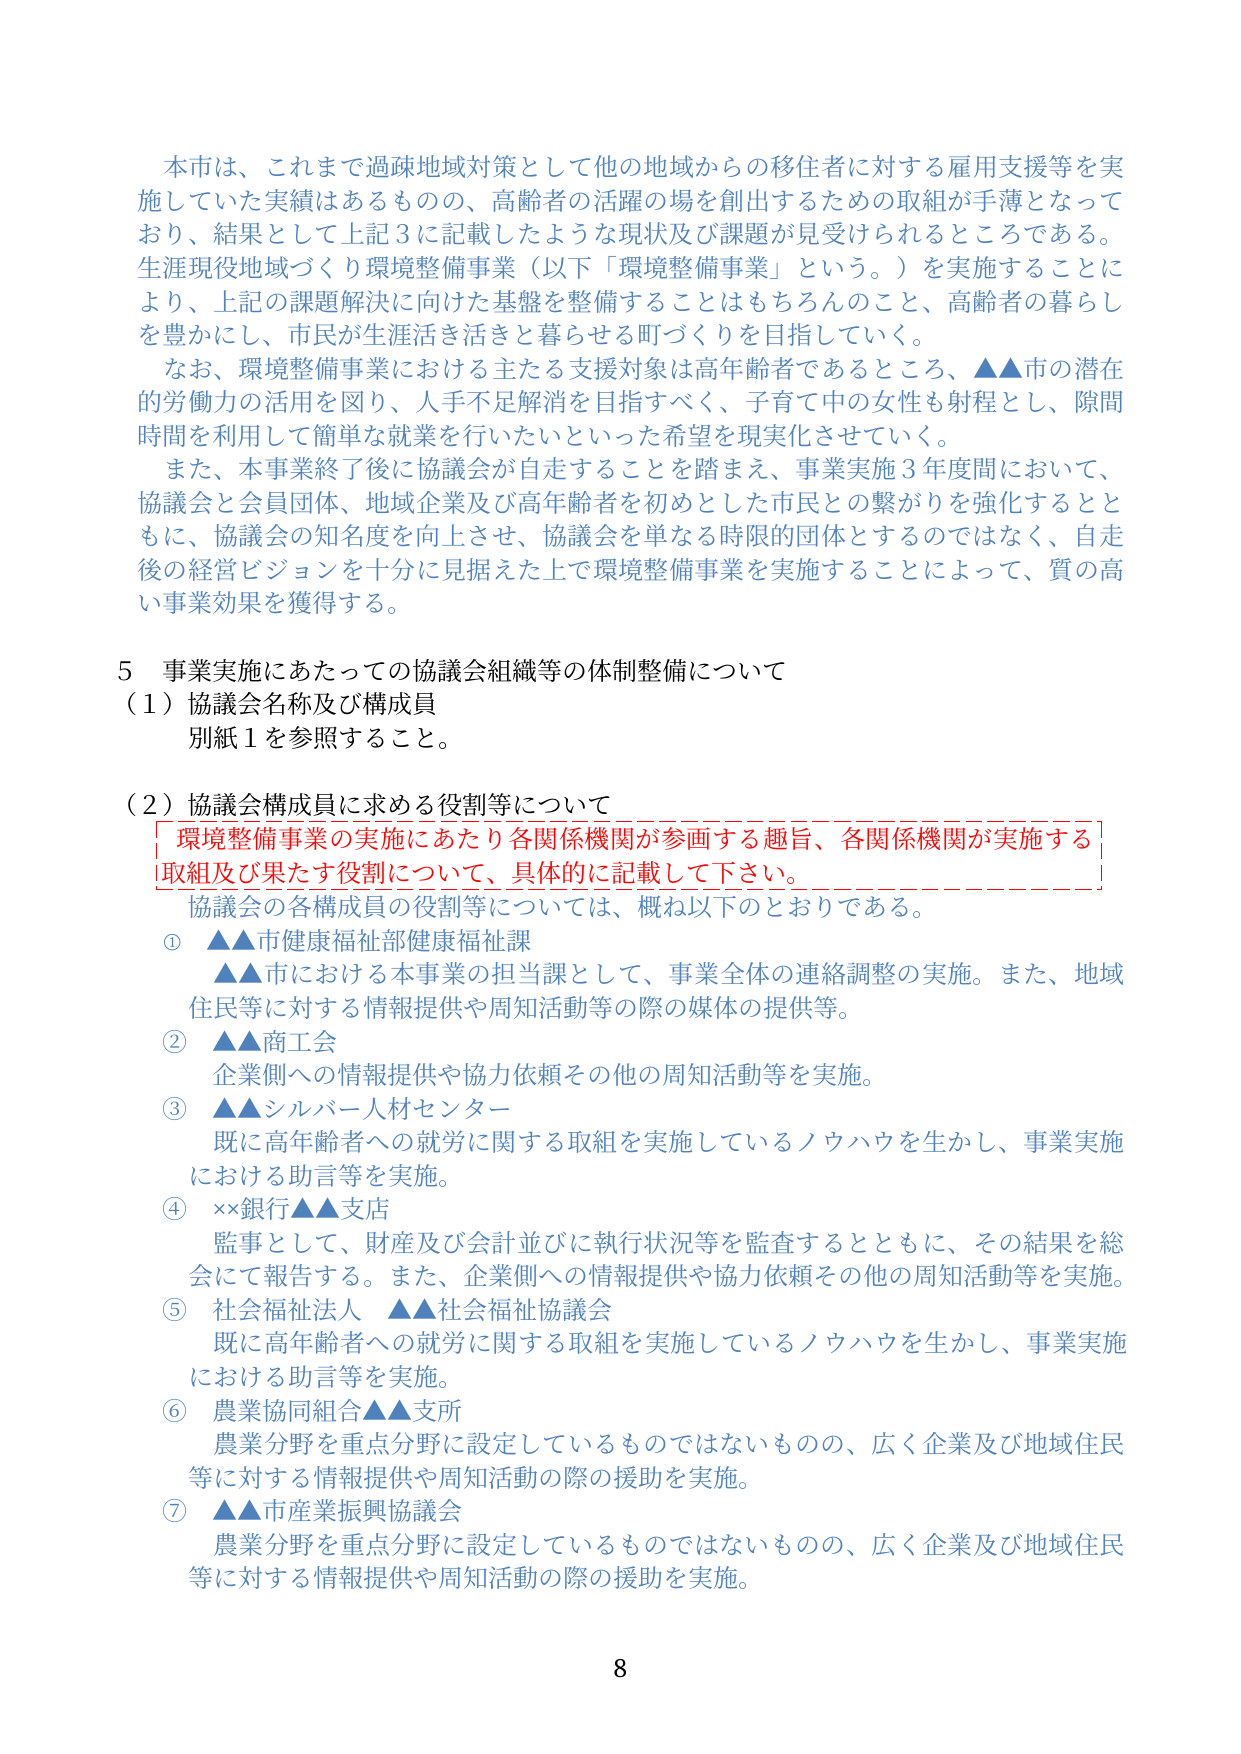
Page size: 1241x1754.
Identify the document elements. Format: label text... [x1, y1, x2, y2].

text ⑥ 農業協同組合▲▲支所 [112, 1393, 1128, 1427]
text 既に高年齢者への就労に関する取組を実施しているノウハウを生かし、事業実施における助言等を実施。 [112, 1125, 1128, 1192]
text また、本事業終了後に協議会が自走することを踏まえ、事業実施３年度間において、協議会と会員団体、地域企業及び高年齢者を初めとした市民との繋がりを強化するとともに、協議会の知名度を向上させ、協議会を単なる時限的団体とするのではなく、自走後の経営ビジョンを十分に見据えた上で環境整備事業を実施することによって、質の高い事業効果を獲得する。 [112, 452, 1128, 619]
text （１）協議会名称及び構成員 [112, 687, 1128, 720]
text ⑤ 社会福祉法人 ▲▲社会福祉協議会 [112, 1292, 1128, 1326]
text 企業側への情報提供や協力依頼その他の周知活動等を実施。 [112, 1058, 1128, 1091]
text ① ▲▲市健康福祉部健康福祉課 [112, 923, 1128, 957]
text 農業分野を重点分野に設定しているものではないものの、広く企業及び地域住民等に対する情報提供や周知活動の際の援助を実施。 [112, 1427, 1128, 1494]
text 既に高年齢者への就労に関する取組を実施しているノウハウを生かし、事業実施における助言等を実施。 [188, 1326, 1128, 1393]
text ⑦ ▲▲市産業振興協議会 [112, 1494, 1128, 1527]
text ③ ▲▲シルバー人材センター [112, 1091, 1128, 1125]
text 監事として、財産及び会計並びに執行状況等を監査するとともに、その結果を総会にて報告する。また、企業側への情報提供や協力依頼その他の周知活動等を実施。 [112, 1225, 1128, 1292]
text ④ ××銀行▲▲支店 [112, 1192, 1128, 1225]
text 協議会の各構成員の役割等については、概ね以下のとおりである。 [112, 890, 1128, 923]
text 別紙１を参照すること。 [112, 720, 1128, 754]
text 農業分野を重点分野に設定しているものではないものの、広く企業及び地域住民等に対する情報提供や周知活動の際の援助を実施。 [112, 1527, 1128, 1594]
text ② ▲▲商工会 [112, 1024, 1128, 1058]
text ５ 事業実施にあたっての協議会組織等の体制整備について [112, 653, 1128, 687]
text なお、環境整備事業における主たる支援対象は高年齢者であるところ、▲▲市の潜在的労働力の活用を図り、人手不足解消を目指すべく、子育て中の女性も射程とし、隙間時間を利用して簡単な就業を行いたいといった希望を現実化させていく。 [112, 351, 1128, 452]
text ▲▲市における本事業の担当課として、事業全体の連絡調整の実施。また、地域住民等に対する情報提供や周知活動等の際の媒体の提供等。 [112, 957, 1128, 1024]
text （２）協議会構成員に求める役割等について [112, 787, 1128, 821]
text 本市は、これまで過疎地域対策として他の地域からの移住者に対する雇用支援等を実施していた実績はあるものの、高齢者の活躍の場を創出するための取組が手薄となっており、結果として上記３に記載したような現状及び課題が見受けられるところである。生涯現役地域づくり環境整備事業（以下「環境整備事業」という。）を実施することにより、上記の課題解決に向けた基盤を整備することはもちろんのこと、高齢者の暮らしを豊かにし、市民が生涯活き活きと暮らせる町づくりを目指していく。 [112, 150, 1128, 351]
table_header 環境整備事業の実施にあたり各関係機関が参画する趣旨、各関係機関が実施する取組及び果たす役割について、具体的に記載して下さい。 [157, 821, 1102, 889]
